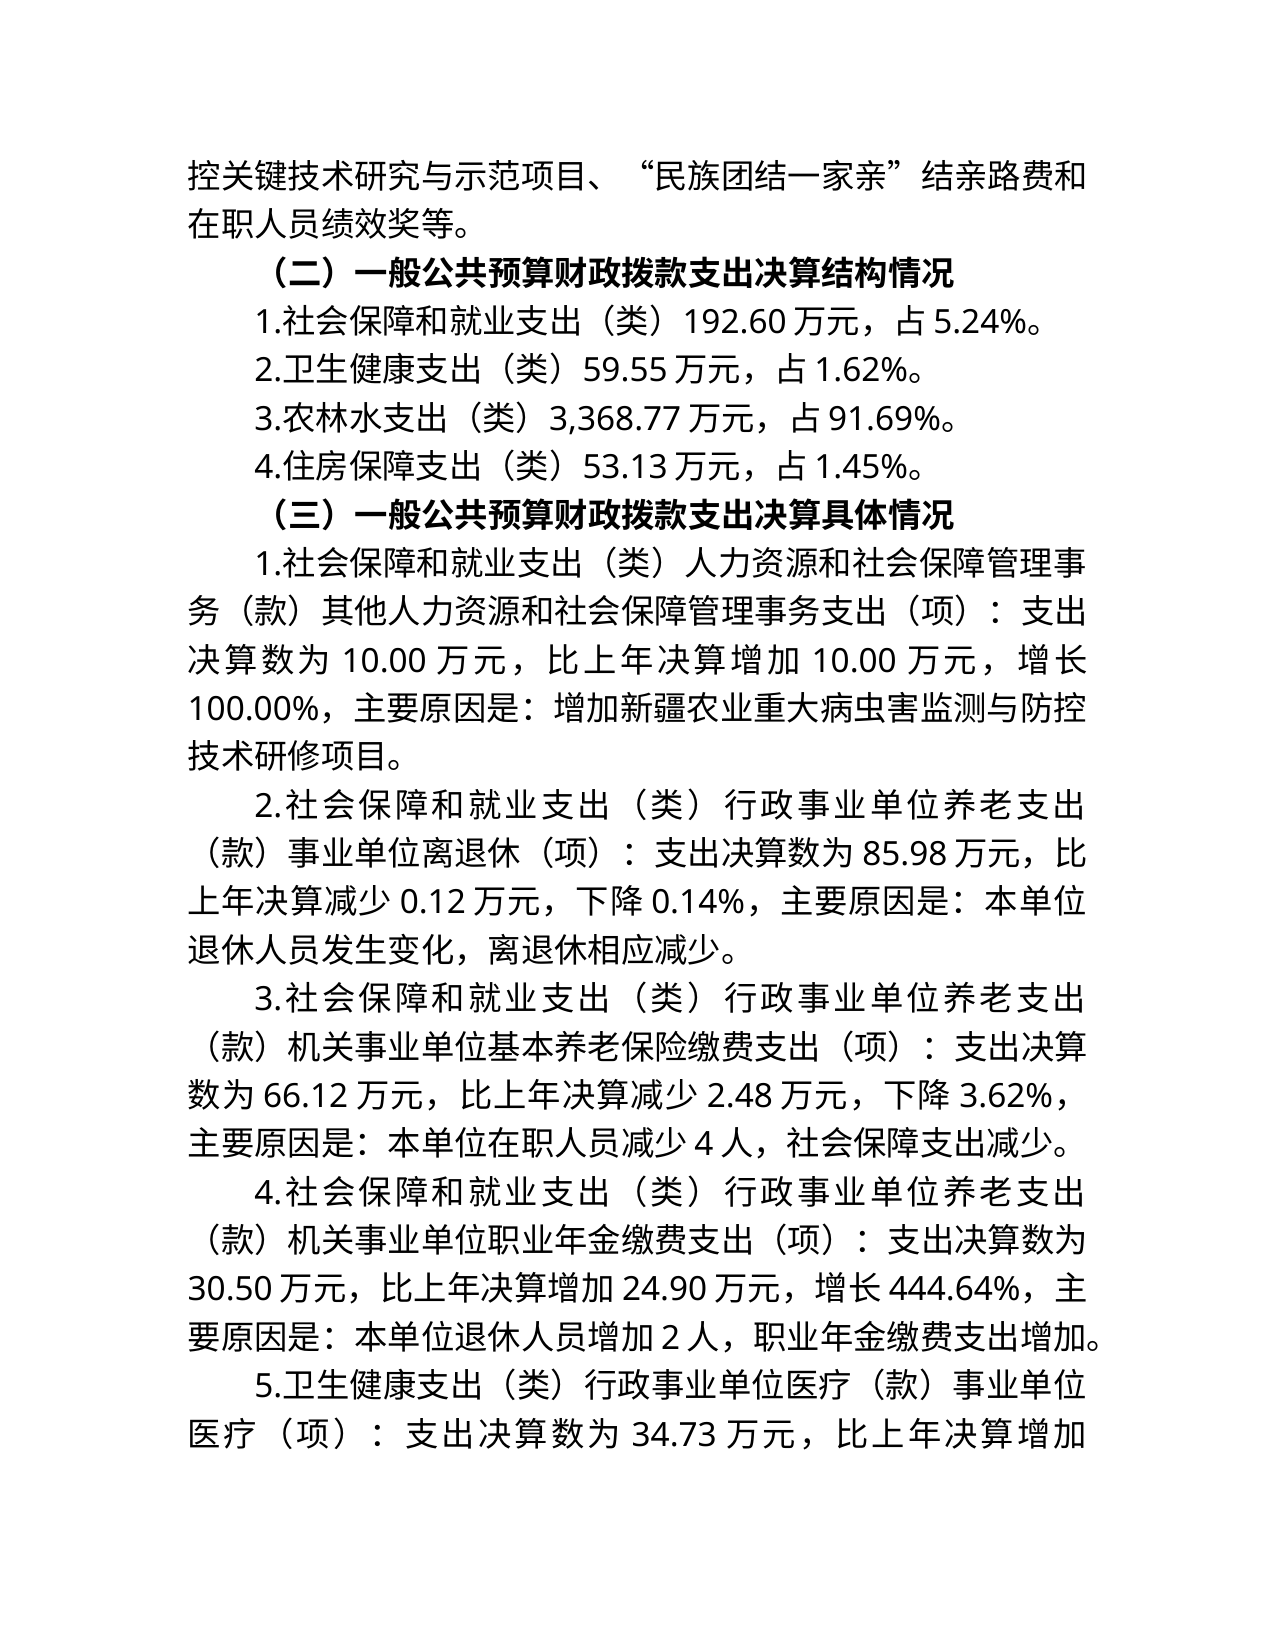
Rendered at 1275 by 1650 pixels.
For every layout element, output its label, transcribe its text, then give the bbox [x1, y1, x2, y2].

text 4.社会保障和就业支出（类）行政事业单位养老支出（款）机关事业单位职业年金缴费支出（项）：支出决算数为30.50万元，比上年决算增加24.90万元，增长444.64%，主要原因是：本单位退休人员增加2人，职业年金缴费支出增加。 [187, 1166, 1087, 1359]
text 2.卫生健康支出（类）59.55万元，占1.62%。 [187, 343, 1087, 392]
text 1.社会保障和就业支出（类）人力资源和社会保障管理事务（款）其他人力资源和社会保障管理事务支出（项）：支出决算数为10.00万元，比上年决算增加10.00万元，增长100.00%，主要原因是：增加新疆农业重大病虫害监测与防控技术研修项目。 [187, 537, 1087, 778]
text 2.社会保障和就业支出（类）行政事业单位养老支出（款）事业单位离退休（项）：支出决算数为85.98万元，比上年决算减少0.12万元，下降0.14%，主要原因是：本单位退休人员发生变化，离退休相应减少。 [187, 778, 1087, 972]
text 4.住房保障支出（类）53.13万元，占1.45%。 [187, 440, 1087, 488]
text （三）一般公共预算财政拨款支出决算具体情况 [187, 488, 1087, 537]
text 3.农林水支出（类）3,368.77万元，占91.69%。 [187, 392, 1087, 440]
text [187, 150, 1087, 246]
text 1.社会保障和就业支出（类）192.60万元，占5.24%。 [187, 295, 1087, 343]
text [187, 1359, 1087, 1456]
text （二）一般公共预算财政拨款支出决算结构情况 [187, 246, 1087, 295]
text 3.社会保障和就业支出（类）行政事业单位养老支出（款）机关事业单位基本养老保险缴费支出（项）：支出决算数为66.12万元，比上年决算减少2.48万元，下降3.62%，主要原因是：本单位在职人员减少4人，社会保障支出减少。 [187, 972, 1087, 1166]
